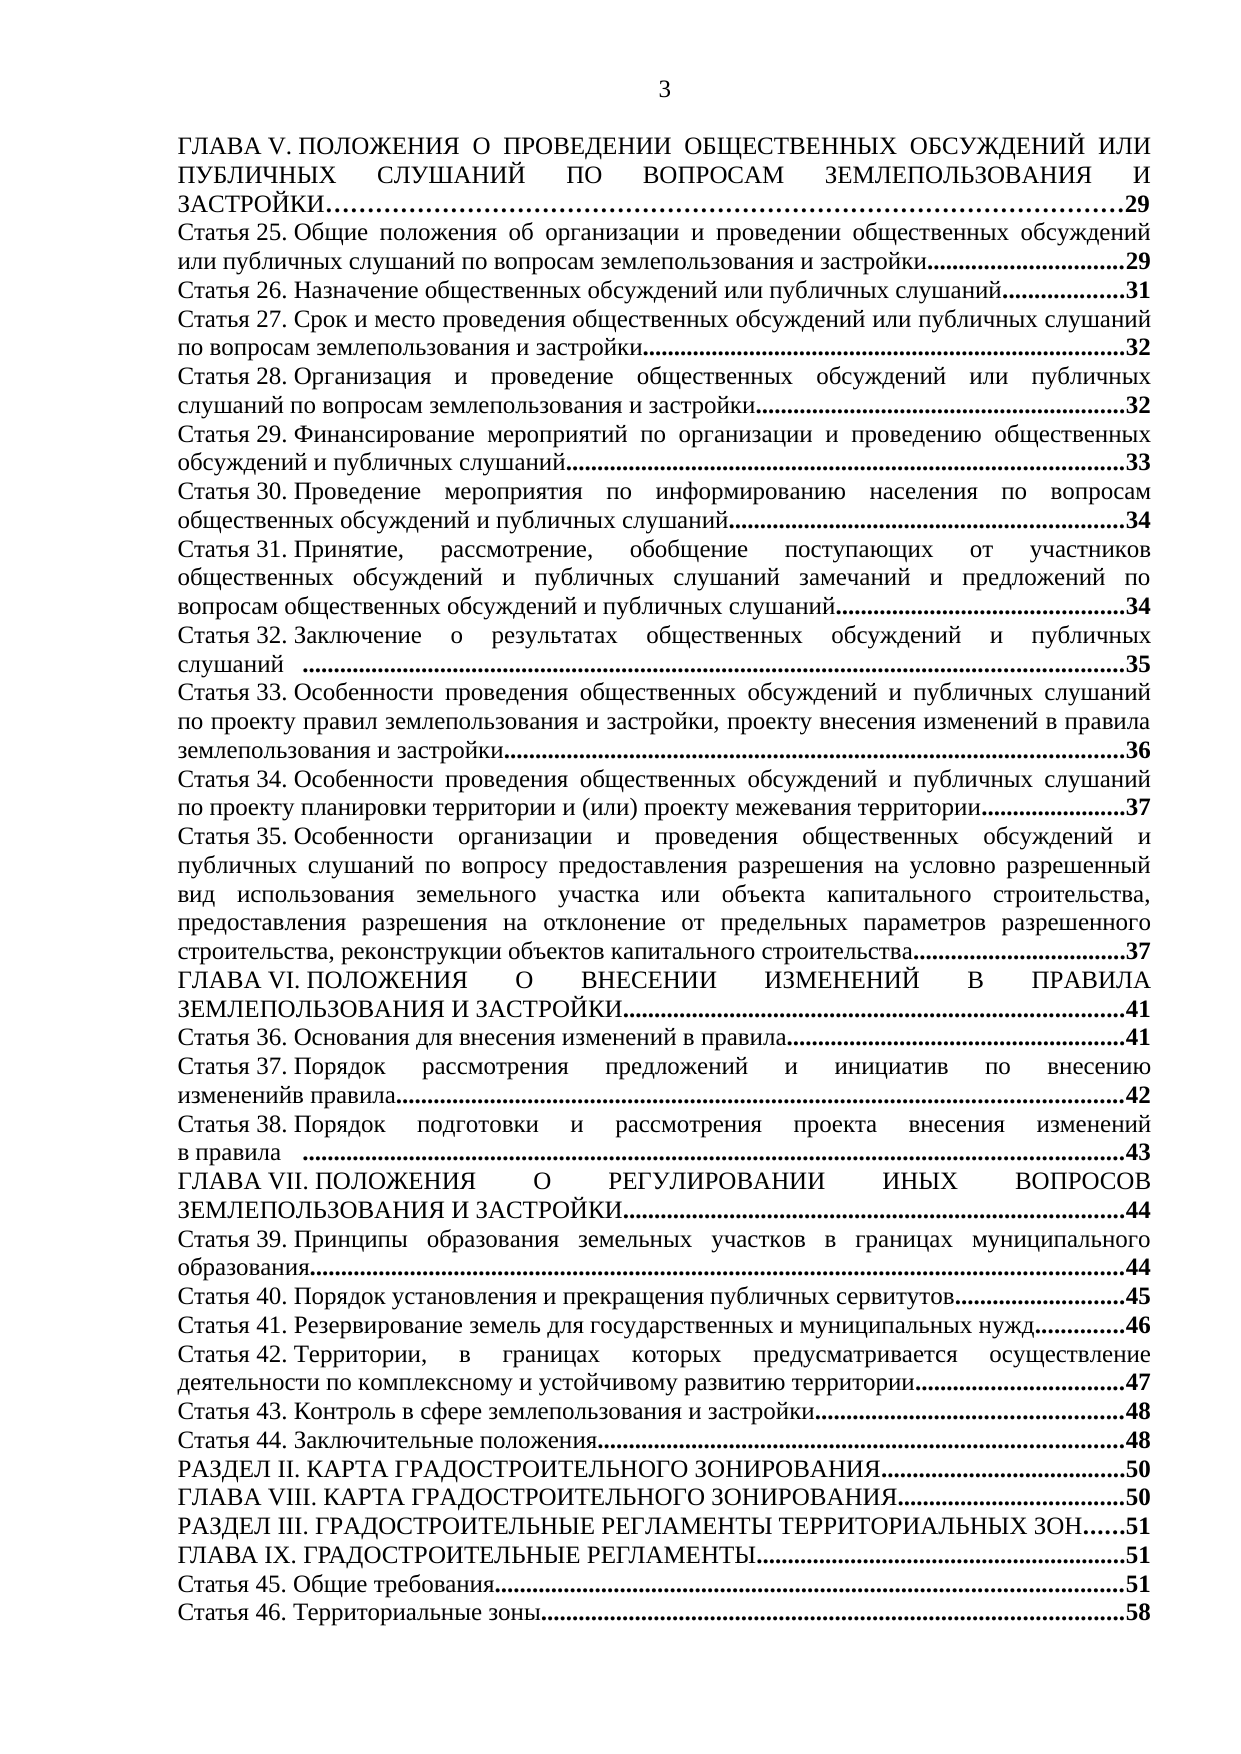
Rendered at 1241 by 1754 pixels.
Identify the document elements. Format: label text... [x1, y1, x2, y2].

text Статья 30. Проведение мероприятия по информированию населения по вопросам общественных обсуждений и публичных слушаний 34 [177, 476, 1152, 534]
text Статья 33. Особенности проведения общественных обсуждений и публичных слушаний по проекту правил землепользования и застройки, проекту внесения изменений в правила землепользования и застройки 36 [177, 677, 1152, 764]
text Статья 45. Общие требования 51 [177, 1569, 1152, 1597]
text Статья 28. Организация и проведение общественных обсуждений или публичных слушаний по вопросам землепользования и застройки 32 [177, 361, 1152, 419]
text Статья 35. Особенности организации и проведения общественных обсуждений и публичных слушаний по вопросу предоставления разрешения на условно разрешенный вид использования земельного участка или объекта капитального строительства, предоставления разрешения на отклонение от предельных параметров разрешенного строительства, реконструкции объектов капитального строительства 37 [177, 821, 1152, 965]
text Статья 42. Территории, в границах которых предусматривается осуществление деятельности по комплексному и устойчивому развитию территории 47 [177, 1339, 1152, 1396]
text Статья 39. Принципы образования земельных участков в границах муниципального образования 44 [177, 1224, 1152, 1281]
text РАЗДЕЛ II. КАРТА ГРАДОСТРОИТЕЛЬНОГО ЗОНИРОВАНИЯ 50 [177, 1454, 1152, 1482]
text ГЛАВА IX. ГРАДОСТРОИТЕЛЬНЫЕ РЕГЛАМЕНТЫ 51 [177, 1540, 1152, 1569]
text Статья 25. Общие положения об организации и проведении общественных обсуждений или публичных слушаний по вопросам землепользования и застройки 29 [177, 217, 1152, 275]
text ГЛАВА VIII. КАРТА ГРАДОСТРОИТЕЛЬНОГО ЗОНИРОВАНИЯ 50 [177, 1482, 1152, 1511]
text ГЛАВА V. ПОЛОЖЕНИЯ О ПРОВЕДЕНИИ ОБЩЕСТВЕННЫХ ОБСУЖДЕНИЙ ИЛИ ПУБЛИЧНЫХ СЛУШАНИЙ ПО ВОПРОСАМ ЗЕМЛЕПОЛЬЗОВАНИЯ И ЗАСТРОЙКИ……………………………………………………………………………………29 [177, 131, 1152, 217]
text ГЛАВА VI. ПОЛОЖЕНИЯ О ВНЕСЕНИИ ИЗМЕНЕНИЙ В ПРАВИЛА ЗЕМЛЕПОЛЬЗОВАНИЯ И ЗАСТРОЙКИ 41 [177, 965, 1152, 1022]
text Статья 43. Контроль в сфере землепользования и застройки 48 [177, 1396, 1152, 1425]
text Статья 34. Особенности проведения общественных обсуждений и публичных слушаний по проекту планировки территории и (или) проекту межевания территории 37 [177, 764, 1152, 821]
text Статья 31. Принятие, рассмотрение, обобщение поступающих от участников общественных обсуждений и публичных слушаний замечаний и предложений по вопросам общественных обсуждений и публичных слушаний 34 [177, 534, 1152, 620]
text Статья 36. Основания для внесения изменений в правила 41 [177, 1022, 1152, 1051]
text Статья 44. Заключительные положения 48 [177, 1425, 1152, 1454]
text Статья 27. Срок и место проведения общественных обсуждений или публичных слушаний по вопросам землепользования и застройки 32 [177, 304, 1152, 361]
text Статья 32. Заключение о результатах общественных обсуждений и публичных слушаний 35 [177, 620, 1152, 677]
text Статья 26. Назначение общественных обсуждений или публичных слушаний 31 [177, 275, 1152, 304]
text ГЛАВА VII. ПОЛОЖЕНИЯ О РЕГУЛИРОВАНИИ ИНЫХ ВОПРОСОВ ЗЕМЛЕПОЛЬЗОВАНИЯ И ЗАСТРОЙКИ 44 [177, 1166, 1152, 1224]
text Статья 29. Финансирование мероприятий по организации и проведению общественных обсуждений и публичных слушаний 33 [177, 419, 1152, 476]
text Статья 41. Резервирование земель для государственных и муниципальных нужд 46 [177, 1310, 1152, 1339]
text Статья 40. Порядок установления и прекращения публичных сервитутов 45 [177, 1281, 1152, 1310]
text РАЗДЕЛ III. ГРАДОСТРОИТЕЛЬНЫЕ РЕГЛАМЕНТЫ ТЕРРИТОРИАЛЬНЫХ ЗОН 51 [177, 1511, 1152, 1540]
text Статья 37. Порядок рассмотрения предложений и инициатив по внесению измененийв правила 42 [177, 1051, 1152, 1109]
text Статья 46. Территориальные зоны 58 [177, 1597, 1152, 1626]
text Статья 38. Порядок подготовки и рассмотрения проекта внесения изменений в правила 43 [177, 1109, 1152, 1166]
